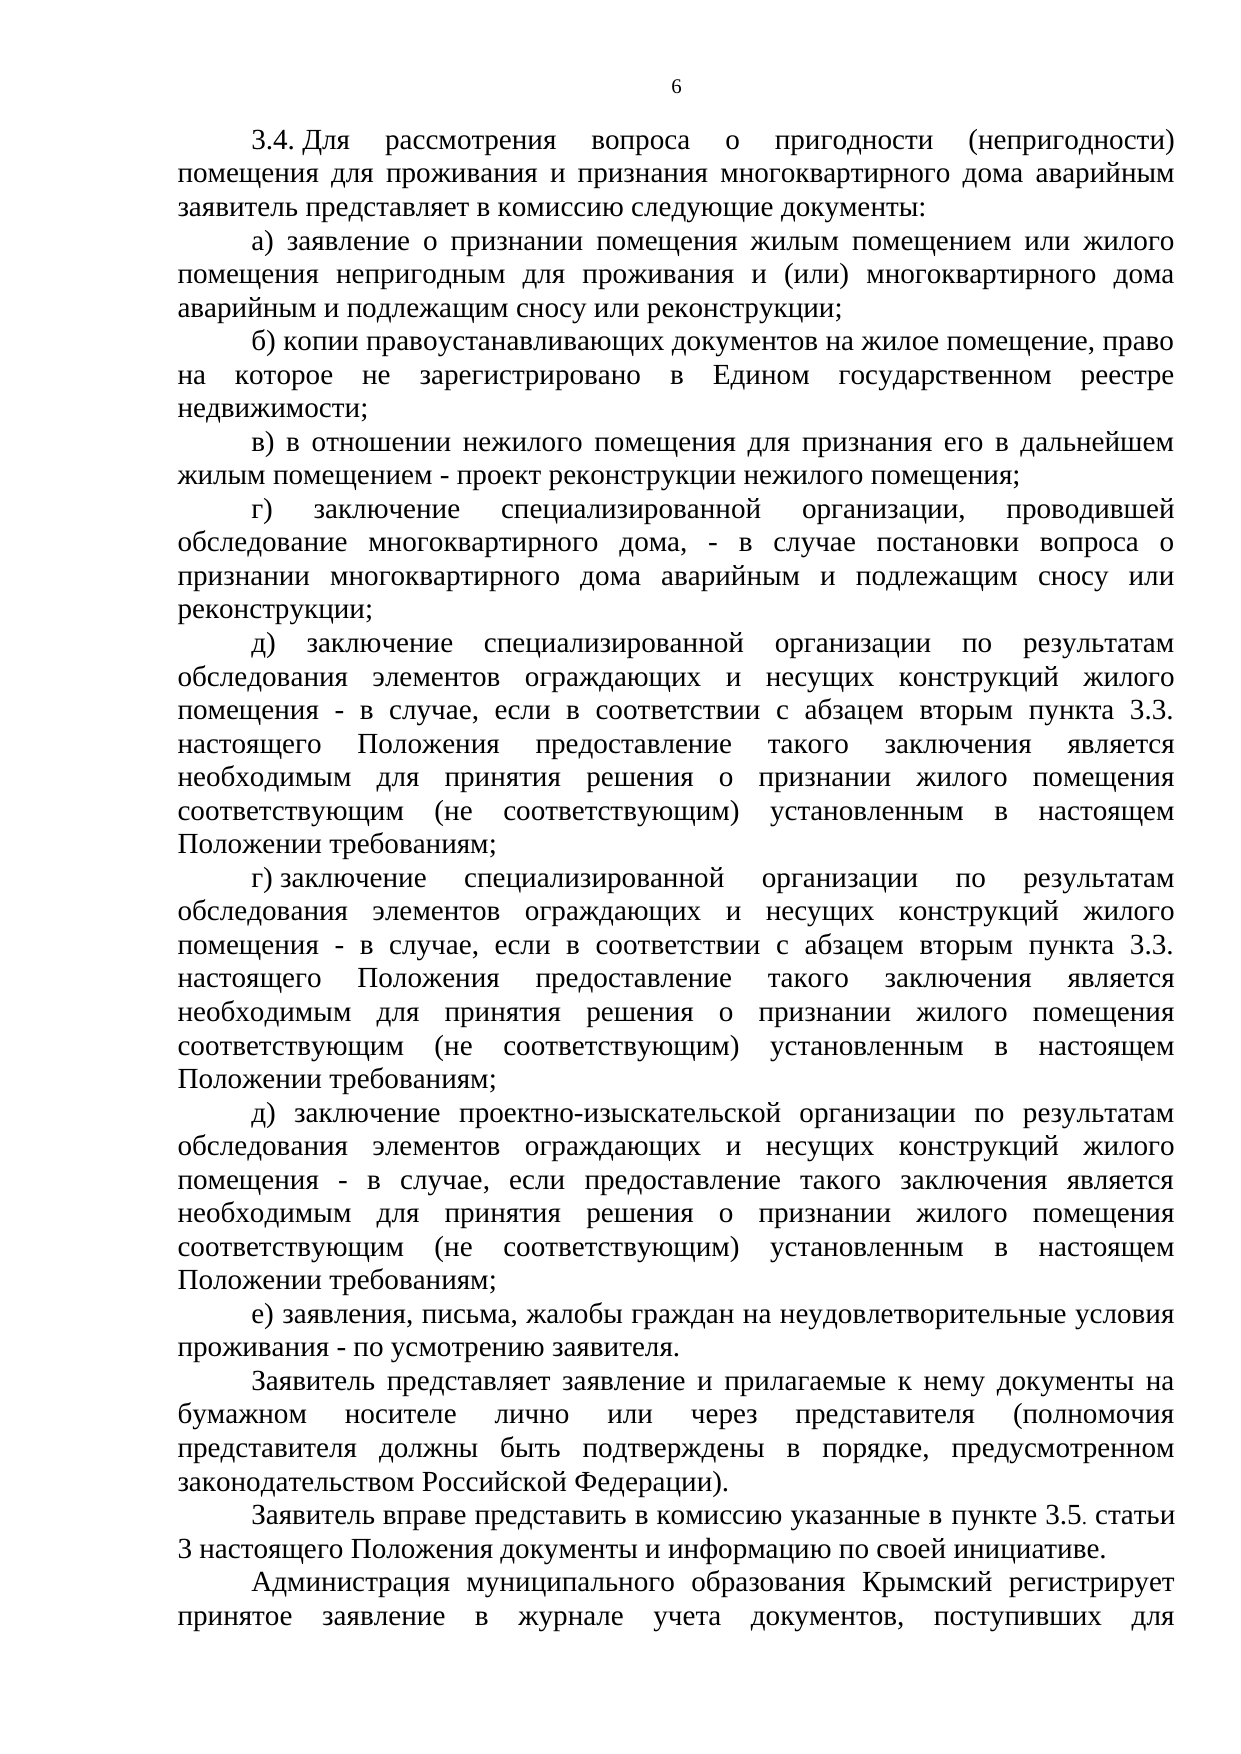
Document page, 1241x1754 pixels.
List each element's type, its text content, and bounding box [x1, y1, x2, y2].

text 3.4. Для рассмотрения вопроса о пригодности (непригодности) помещения для проживания и признания многоквартирного дома аварийным заявитель представляет в комиссию следующие документы: [177, 122, 1175, 223]
text е) заявления, письма, жалобы граждан на неудовлетворительные условия проживания - по усмотрению заявителя. [177, 1296, 1175, 1363]
text в) в отношении нежилого помещения для признания его в дальнейшем жилым помещением - проект реконструкции нежилого помещения; [177, 424, 1175, 491]
text д) заключение проектно-изыскательской организации по результатам обследования элементов ограждающих и несущих конструкций жилого помещения - в случае, если предоставление такого заключения является необходимым для принятия решения о признании жилого помещения соответствующим (не соответствующим) установленным в настоящем Положении требованиям; [177, 1095, 1175, 1296]
text а) заявление о признании помещения жилым помещением или жилого помещения непригодным для проживания и (или) многоквартирного дома аварийным и подлежащим сносу или реконструкции; [177, 223, 1175, 323]
text Заявитель представляет заявление и прилагаемые к нему документы на бумажном носителе лично или через представителя (полномочия представителя должны быть подтверждены в порядке, предусмотренном законодательством Российской Федерации). [177, 1363, 1175, 1497]
text Заявитель вправе представить в комиссию указанные в пункте 3.5. статьи 3 настоящего Положения документы и информацию по своей инициативе. [177, 1497, 1175, 1564]
text д) заключение специализированной организации по результатам обследования элементов ограждающих и несущих конструкций жилого помещения - в случае, если в соответствии с абзацем вторым пункта 3.3. настоящего Положения предоставление такого заключения является необходимым для принятия решения о признании жилого помещения соответствующим (не соответствующим) установленным в настоящем Положении требованиям; [177, 625, 1175, 860]
text г) заключение специализированной организации по результатам обследования элементов ограждающих и несущих конструкций жилого помещения - в случае, если в соответствии с абзацем вторым пункта 3.3. настоящего Положения предоставление такого заключения является необходимым для принятия решения о признании жилого помещения соответствующим (не соответствующим) установленным в настоящем Положении требованиям; [177, 860, 1175, 1095]
text г) заключение специализированной организации, проводившей обследование многоквартирного дома, - в случае постановки вопроса о признании многоквартирного дома аварийным и подлежащим сносу или реконструкции; [177, 491, 1175, 625]
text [177, 1564, 1175, 1631]
text б) копии правоустанавливающих документов на жилое помещение, право на которое не зарегистрировано в Едином государственном реестре недвижимости; [177, 323, 1175, 424]
